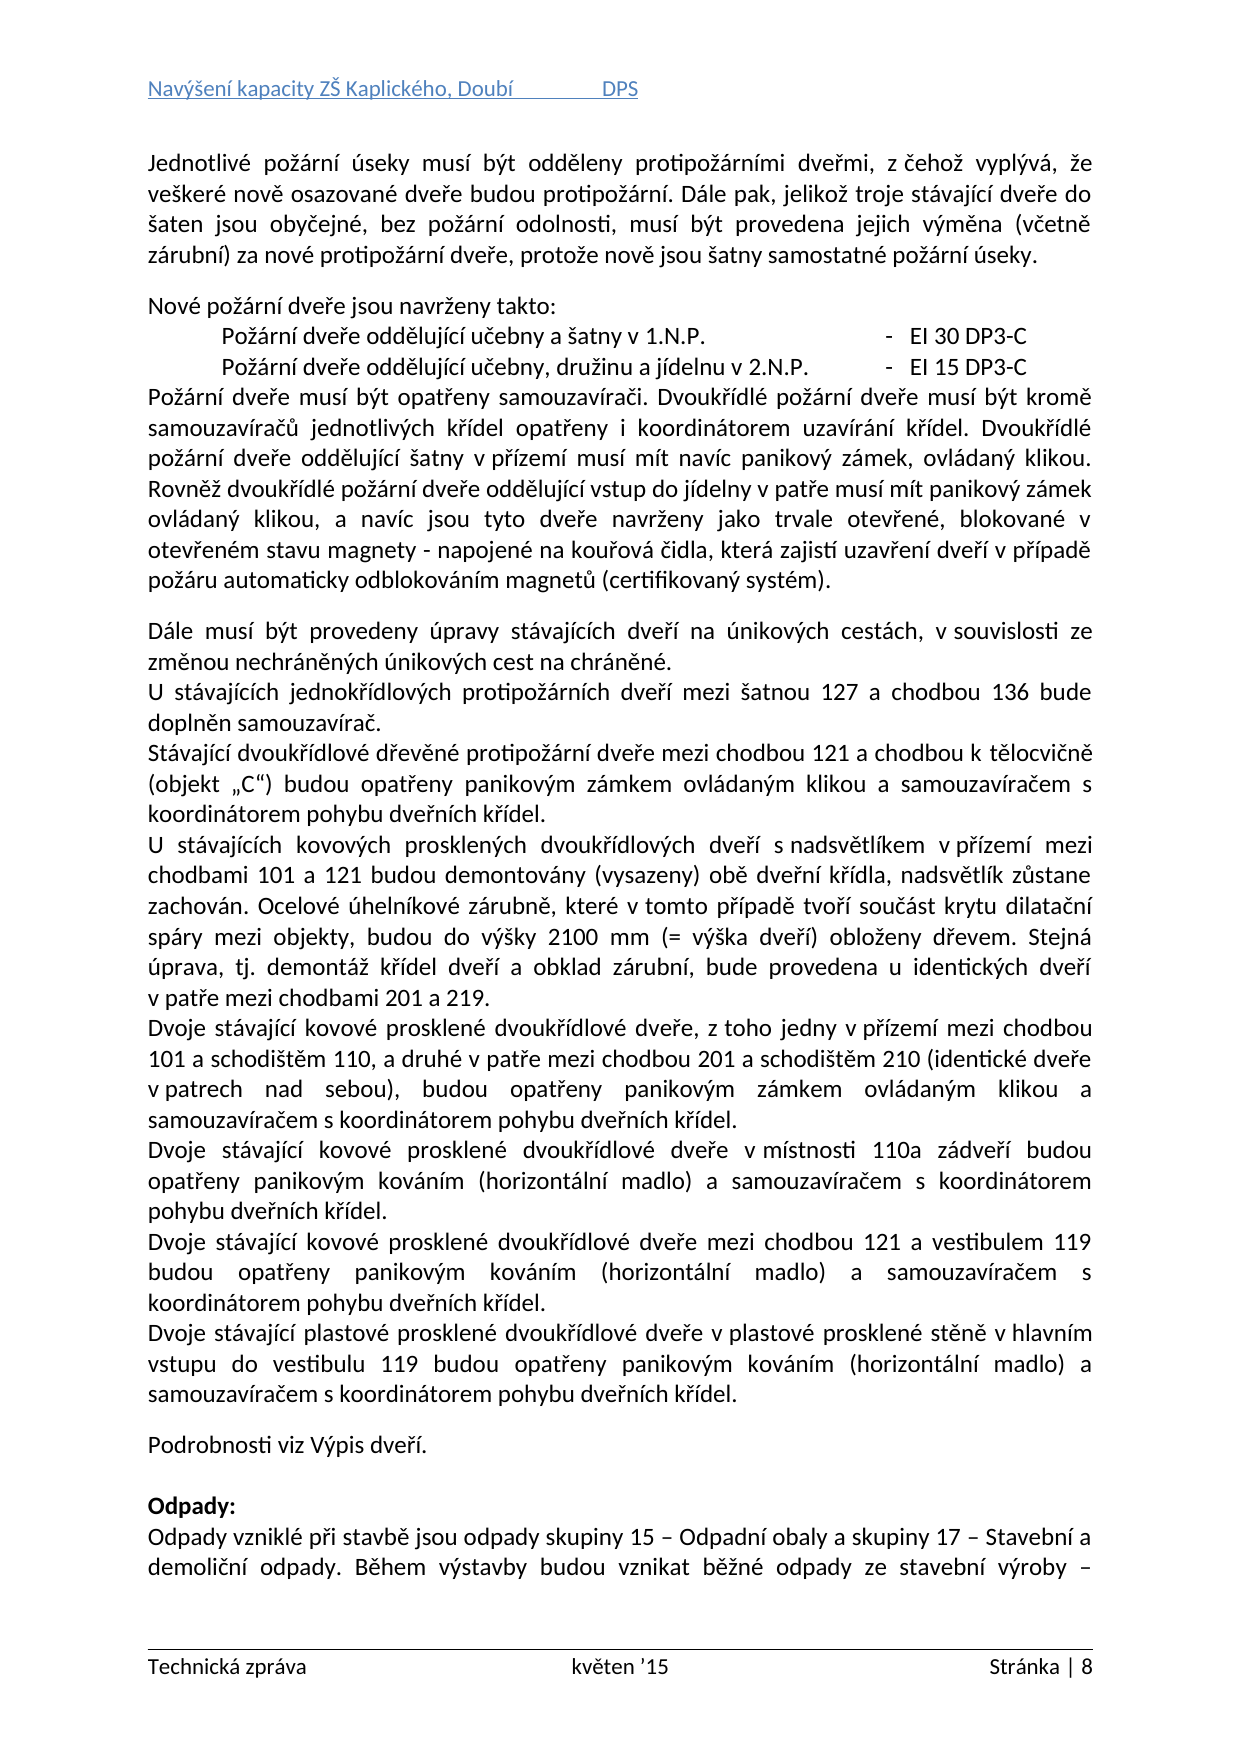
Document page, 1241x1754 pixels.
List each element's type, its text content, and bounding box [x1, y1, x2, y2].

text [148, 1521, 1093, 1582]
text Odpady: [148, 1490, 1093, 1521]
text Požární dveře oddělující učebny, družinu a jídelnu v 2.N.P. - EI 15 DP3-C [148, 351, 1093, 382]
text U stávajících kovových prosklených dvoukřídlových dveří s nadsvětlíkem v přízemí mezi chodbami 101 a 121 budou demontovány (vysazeny) obě dveřní křídla, nadsvětlík zůstane zachován. Ocelové úhelníkové zárubně, které v tomto případě tvoří součást krytu dilatační spáry mezi objekty, budou do výšky 2100 mm (= výška dveří) obloženy dřevem. Stejná úprava, tj. demontáž křídel dveří a obklad zárubní, bude provedena u identických dveří v patře mezi chodbami 201 a 219. [148, 829, 1093, 1012]
text U stávajících jednokřídlových protipožárních dveří mezi šatnou 127 a chodbou 136 bude doplněn samouzavírač. [148, 677, 1093, 738]
text Požární dveře musí být opatřeny samouzavírači. Dvoukřídlé požární dveře musí být kromě samouzavíračů jednotlivých křídel opatřeny i koordinátorem uzavírání křídel. Dvoukřídlé požární dveře oddělující šatny v přízemí musí mít navíc panikový zámek, ovládaný klikou. Rovněž dvoukřídlé požární dveře oddělující vstup do jídelny v patře musí mít panikový zámek ovládaný klikou, a navíc jsou tyto dveře navrženy jako trvale otevřené, blokované v otevřeném stavu magnety - napojené na kouřová čidla, která zajistí uzavření dveří v případě požáru automaticky odblokováním magnetů (certifikovaný systém). [148, 382, 1093, 595]
text Stávající dvoukřídlové dřevěné protipožární dveře mezi chodbou 121 a chodbou k tělocvičně (objekt „C“) budou opatřeny panikovým zámkem ovládaným klikou a samouzavíračem s koordinátorem pohybu dveřních křídel. [148, 738, 1093, 829]
text Dvoje stávající kovové prosklené dvoukřídlové dveře, z toho jedny v přízemí mezi chodbou 101 a schodištěm 110, a druhé v patře mezi chodbou 201 a schodištěm 210 (identické dveře v patrech nad sebou), budou opatřeny panikovým zámkem ovládaným klikou a samouzavíračem s koordinátorem pohybu dveřních křídel. [148, 1012, 1093, 1134]
text Dvoje stávající kovové prosklené dvoukřídlové dveře mezi chodbou 121 a vestibulem 119 budou opatřeny panikovým kováním (horizontální madlo) a samouzavíračem s koordinátorem pohybu dveřních křídel. [148, 1226, 1093, 1317]
text Podrobnosti viz Výpis dveří. [148, 1429, 1093, 1460]
text Dvoje stávající kovové prosklené dvoukřídlové dveře v místnosti 110a zádveří budou opatřeny panikovým kováním (horizontální madlo) a samouzavíračem s koordinátorem pohybu dveřních křídel. [148, 1134, 1093, 1226]
text Dále musí být provedeny úpravy stávajících dveří na únikových cestách, v souvislosti ze změnou nechráněných únikových cest na chráněné. [148, 616, 1093, 677]
text Jednotlivé požární úseky musí být odděleny protipožárními dveřmi, z čehož vyplývá, že veškeré nově osazované dveře budou protipožární. Dále pak, jelikož troje stávající dveře do šaten jsou obyčejné, bez požární odolnosti, musí být provedena jejich výměna (včetně zárubní) za nové protipožární dveře, protože nově jsou šatny samostatné požární úseky. [148, 148, 1093, 270]
text Požární dveře oddělující učebny a šatny v 1.N.P. - EI 30 DP3-C [148, 321, 1093, 351]
text Nové požární dveře jsou navrženy takto: [148, 290, 1093, 321]
text Dvoje stávající plastové prosklené dvoukřídlové dveře v plastové prosklené stěně v hlavním vstupu do vestibulu 119 budou opatřeny panikovým kováním (horizontální madlo) a samouzavíračem s koordinátorem pohybu dveřních křídel. [148, 1317, 1093, 1409]
